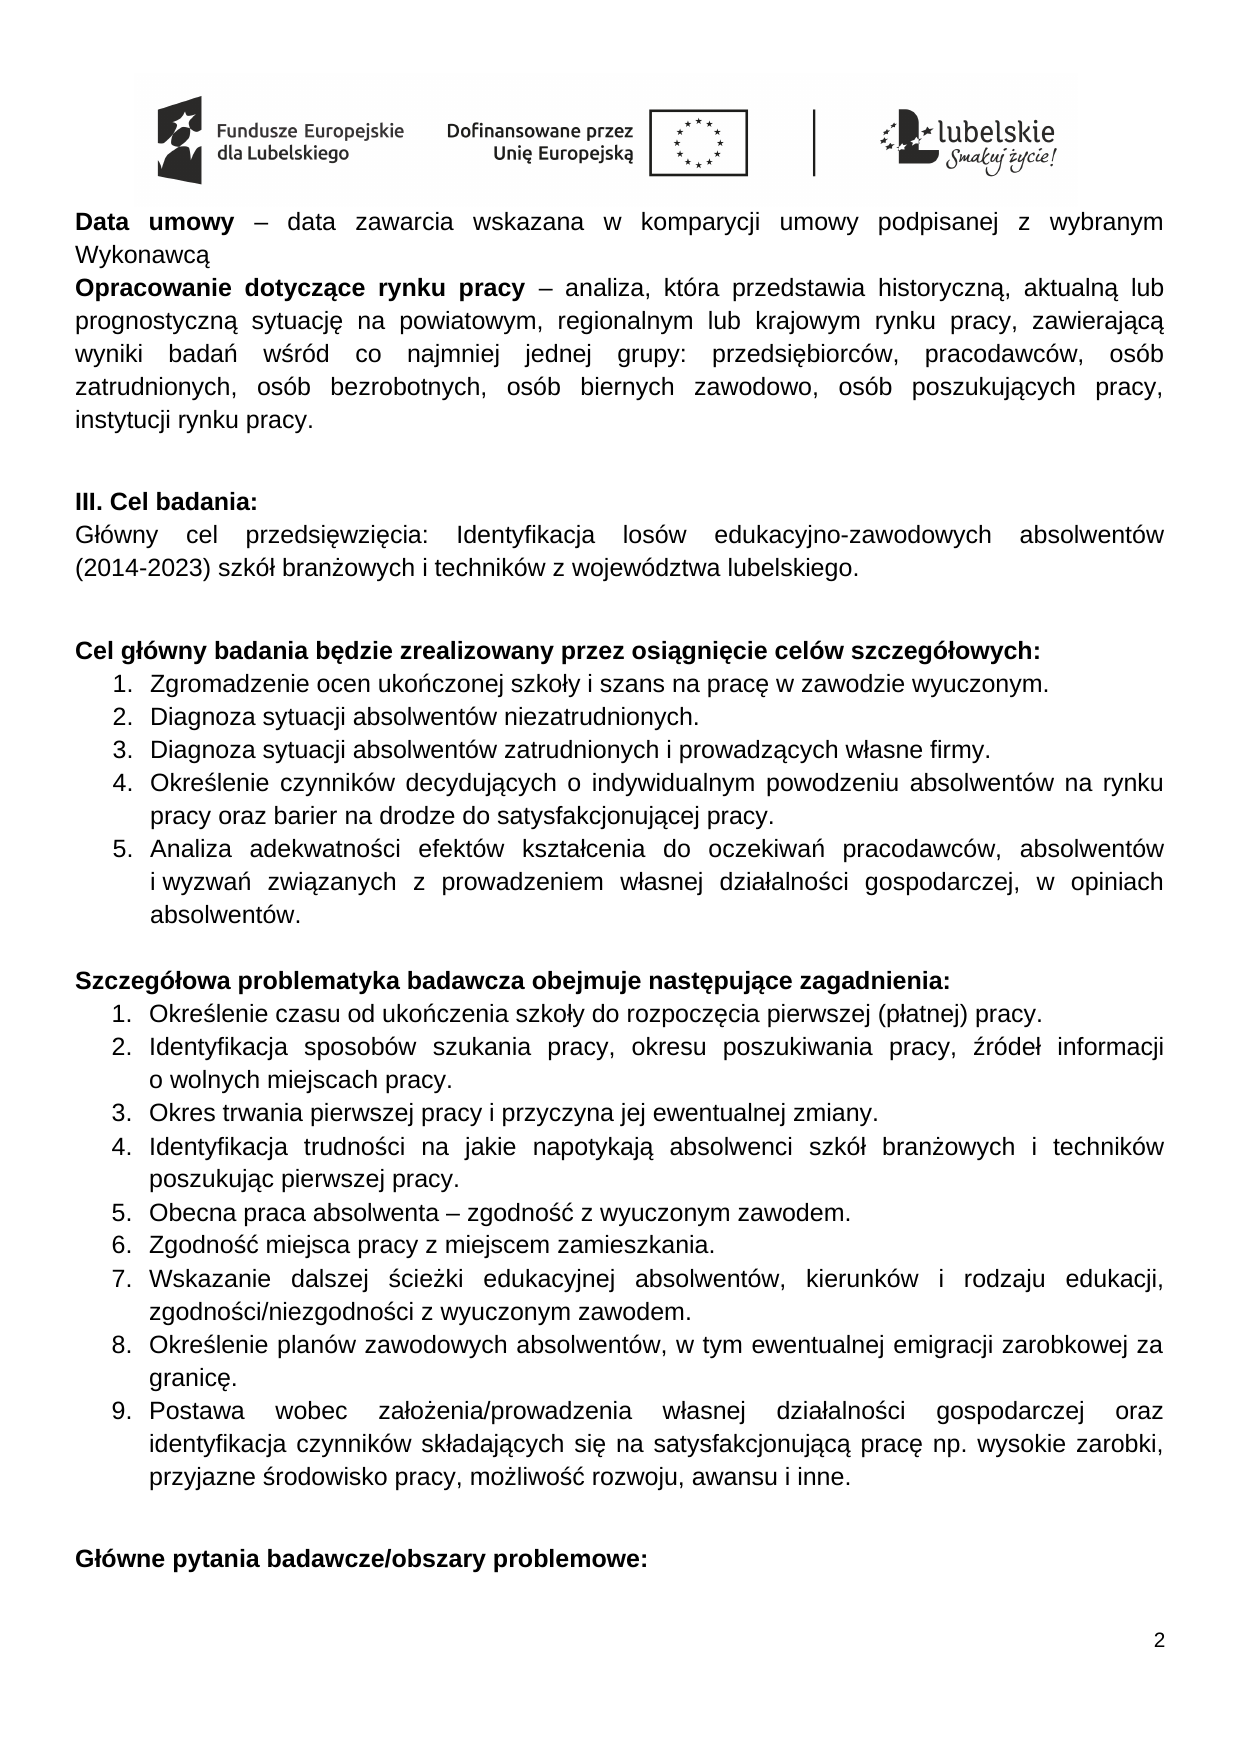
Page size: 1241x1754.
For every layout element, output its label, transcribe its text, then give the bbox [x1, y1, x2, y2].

list Zgromadzenie ocen ukończonej szkoły i szans na pracę w zawodzie wyuczonym. [112, 669, 1165, 698]
list Określenie planów zawodowych absolwentów, w tym ewentualnej emigracji zarobkowej za granicę. [111, 1329, 1165, 1391]
list Wskazanie dalszej ścieżki edukacyjnej absolwentów, kierunków i rodzaju edukacji, zgodności/niezgodności z wyuczonym zawodem. [111, 1263, 1165, 1325]
list Analiza adekwatności efektów kształcenia do oczekiwań pracodawców, absolwentów i wyzwań związanych z prowadzeniem własnej działalności gospodarczej, w opiniach absolwentów. [112, 834, 1165, 929]
list Identyfikacja trudności na jakie napotykają absolwenci szkół branżowych i techników poszukując pierwszej pracy. [111, 1131, 1165, 1193]
picture [134, 73, 1078, 207]
text Cel główny badania będzie zrealizowany przez osiągnięcie celów szczegółowych: [75, 636, 1165, 665]
list Określenie czasu od ukończenia szkoły do rozpoczęcia pierwszej (płatnej) pracy. [111, 999, 1165, 1028]
list Zgodność miejsca pracy z miejscem zamieszkania. [111, 1231, 1165, 1259]
text Szczegółowa problematyka badawcza obejmuje następujące zagadnienia: [75, 966, 1165, 995]
text Główny cel przedsięwzięcia: Identyfikacja losów edukacyjno-zawodowych absolwentów (2014-2023) szkół branżowych i techników z województwa lubelskiego. [75, 520, 1165, 582]
list Diagnoza sytuacji absolwentów niezatrudnionych. [112, 702, 1165, 731]
text Data umowy – data zawarcia wskazana w komparycji umowy podpisanej z wybranym Wykonawcą [75, 207, 1165, 268]
list Diagnoza sytuacji absolwentów zatrudnionych i prowadzących własne firmy. [112, 735, 1165, 764]
text III. Cel badania: [75, 487, 1165, 516]
list Obecna praca absolwenta – zgodność z wyuczonym zawodem. [111, 1197, 1165, 1226]
list Okres trwania pierwszej pracy i przyczyna jej ewentualnej zmiany. [111, 1098, 1165, 1127]
text Opracowanie dotyczące rynku pracy – analiza, która przedstawia historyczną, aktualną lub prognostyczną sytuację na powiatowym, regionalnym lub krajowym rynku pracy, zawierającą wyniki badań wśród co najmniej jednej grupy: przedsiębiorców, pracodawców, osób zatrudnionych, osób bezrobotnych, osób biernych zawodowo, osób poszukujących pracy, instytucji rynku pracy. [75, 273, 1165, 433]
list Identyfikacja sposobów szukania pracy, okresu poszukiwania pracy, źródeł informacji o wolnych miejscach pracy. [111, 1032, 1165, 1094]
list Określenie czynników decydujących o indywidualnym powodzeniu absolwentów na rynku pracy oraz barier na drodze do satysfakcjonującej pracy. [112, 768, 1165, 830]
list Postawa wobec założenia/prowadzenia własnej działalności gospodarczej oraz identyfikacja czynników składających się na satysfakcjonującą pracę np. wysokie zarobki, przyjazne środowisko pracy, możliwość rozwoju, awansu i inne. [111, 1396, 1165, 1490]
text Główne pytania badawcze/obszary problemowe: [75, 1544, 1165, 1573]
